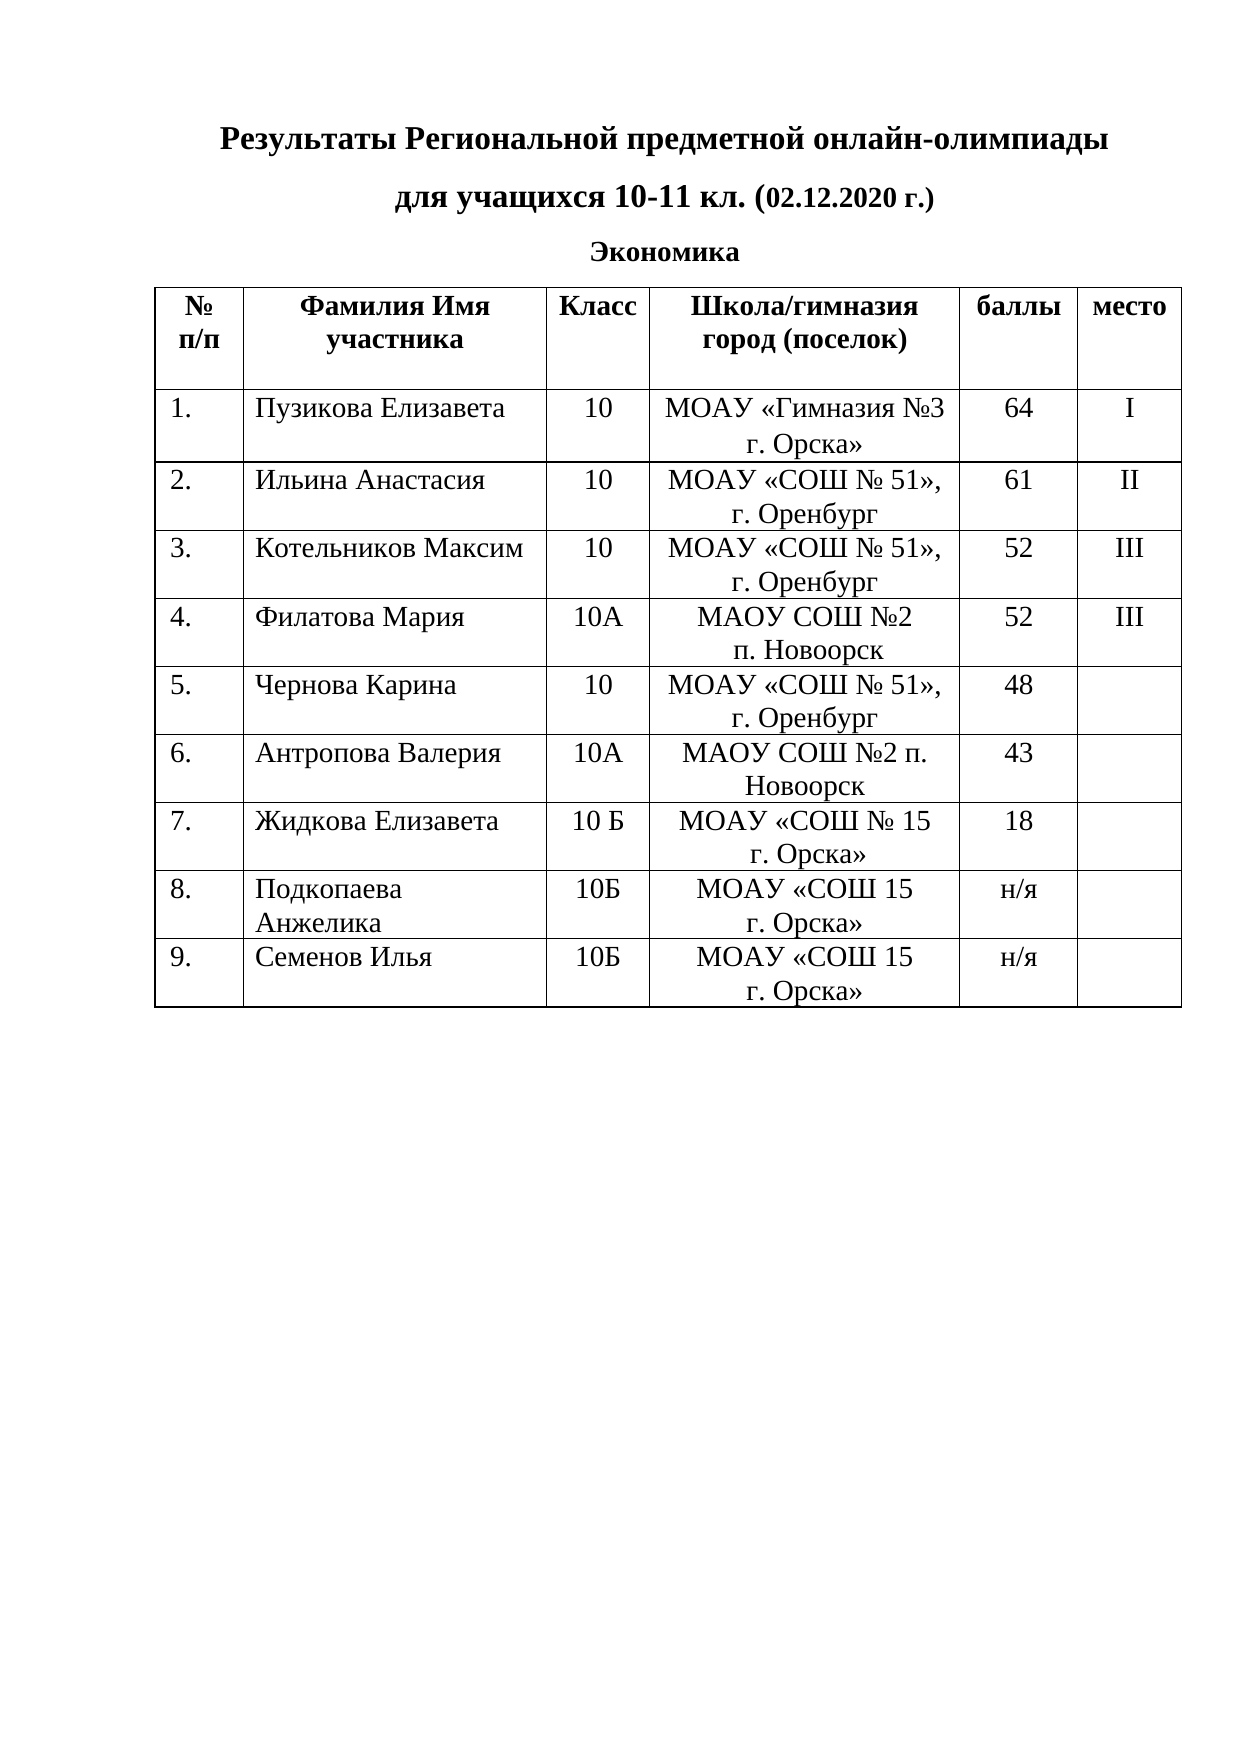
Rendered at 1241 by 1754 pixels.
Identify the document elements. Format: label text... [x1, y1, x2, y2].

table_cell 10 [547, 463, 649, 529]
table_cell [156, 390, 243, 461]
table_cell III [1078, 599, 1181, 666]
table_cell Ильина Анастасия [244, 463, 546, 529]
table_cell Жидкова Елизавета [244, 803, 546, 870]
table_cell 48 [960, 667, 1077, 734]
table_header Класс [547, 288, 649, 389]
table_cell [1078, 871, 1181, 938]
table_cell 52 [960, 599, 1077, 666]
table_cell Пузикова Елизавета [244, 390, 546, 461]
table_cell [156, 871, 243, 938]
table_cell МОАУ «СОШ № 15 г. Орска» [867, 803, 959, 870]
table_cell МОАУ «СОШ 15 г. Орска» [650, 939, 746, 1006]
table_cell МОАУ «СОШ 15 г. Орска» [863, 939, 959, 1006]
table_cell [156, 803, 243, 870]
table_cell МОАУ «СОШ № 51», г. Оренбург [650, 667, 959, 734]
table_cell [156, 735, 243, 802]
table_cell МОАУ «СОШ № 51», г. Оренбург [650, 531, 959, 598]
table_cell МОАУ «СОШ 15 г. Орска» [863, 871, 959, 938]
table_cell Подкопаева Анжелика [382, 871, 546, 938]
table_cell [156, 463, 243, 529]
text для учащихся 10-11 кл. (02.12.2020 г.) [177, 176, 1152, 214]
table_cell 52 [960, 531, 1077, 598]
table_cell [1078, 803, 1181, 870]
table_header место [1078, 288, 1181, 389]
table_cell 10 [547, 531, 649, 598]
table_cell Антропова Валерия [244, 735, 546, 802]
table_cell 10 [547, 390, 649, 461]
table_cell III [1078, 531, 1181, 598]
table_cell МАОУ СОШ №2 п. Новоорск [650, 735, 959, 802]
table_cell [1078, 735, 1181, 802]
table_cell 43 [960, 735, 1077, 802]
table_cell 61 [960, 463, 1077, 529]
table_cell Чернова Карина [244, 667, 546, 734]
table_cell [1078, 939, 1181, 1006]
table_cell 10А [547, 735, 649, 802]
table_cell [156, 599, 243, 666]
table_cell Котельников Максим [244, 531, 546, 598]
table_cell II [1078, 463, 1181, 529]
table_cell 10Б [547, 939, 649, 1006]
table_header Школа/гимназия город (поселок) [650, 288, 959, 389]
table_cell Семенов Илья [244, 939, 546, 1006]
table_cell МОАУ «СОШ 15 г. Орска» [650, 871, 746, 938]
table_cell 18 [960, 803, 1077, 870]
table_header № п/п [156, 288, 243, 389]
table_cell н/я [960, 871, 1077, 938]
table_header Фамилия Имя участника [244, 288, 546, 389]
table_cell [156, 531, 243, 598]
table_cell 10 [547, 667, 649, 734]
table_cell МОАУ «СОШ № 15 г. Орска» [650, 803, 743, 870]
table_header баллы [960, 288, 1077, 389]
table_cell н/я [960, 939, 1077, 1006]
table_cell Филатова Мария [244, 599, 546, 666]
table_cell 10А [547, 599, 649, 666]
table_cell МОАУ «Гимназия №3 г. Орска» [650, 390, 959, 461]
table_cell 10Б [547, 871, 649, 938]
table_cell 10 Б [547, 803, 649, 870]
table_cell МАОУ СОШ №2 п. Новоорск [650, 599, 959, 666]
text Результаты Региональной предметной онлайн-олимпиады [177, 118, 1152, 156]
table_cell [156, 667, 243, 734]
table_cell I [1078, 390, 1181, 461]
table_cell [156, 939, 243, 1006]
text Экономика [177, 234, 1152, 268]
table_cell МОАУ «СОШ № 51», г. Оренбург [650, 463, 959, 529]
table_cell [1078, 667, 1181, 734]
table_cell 64 [960, 390, 1077, 461]
